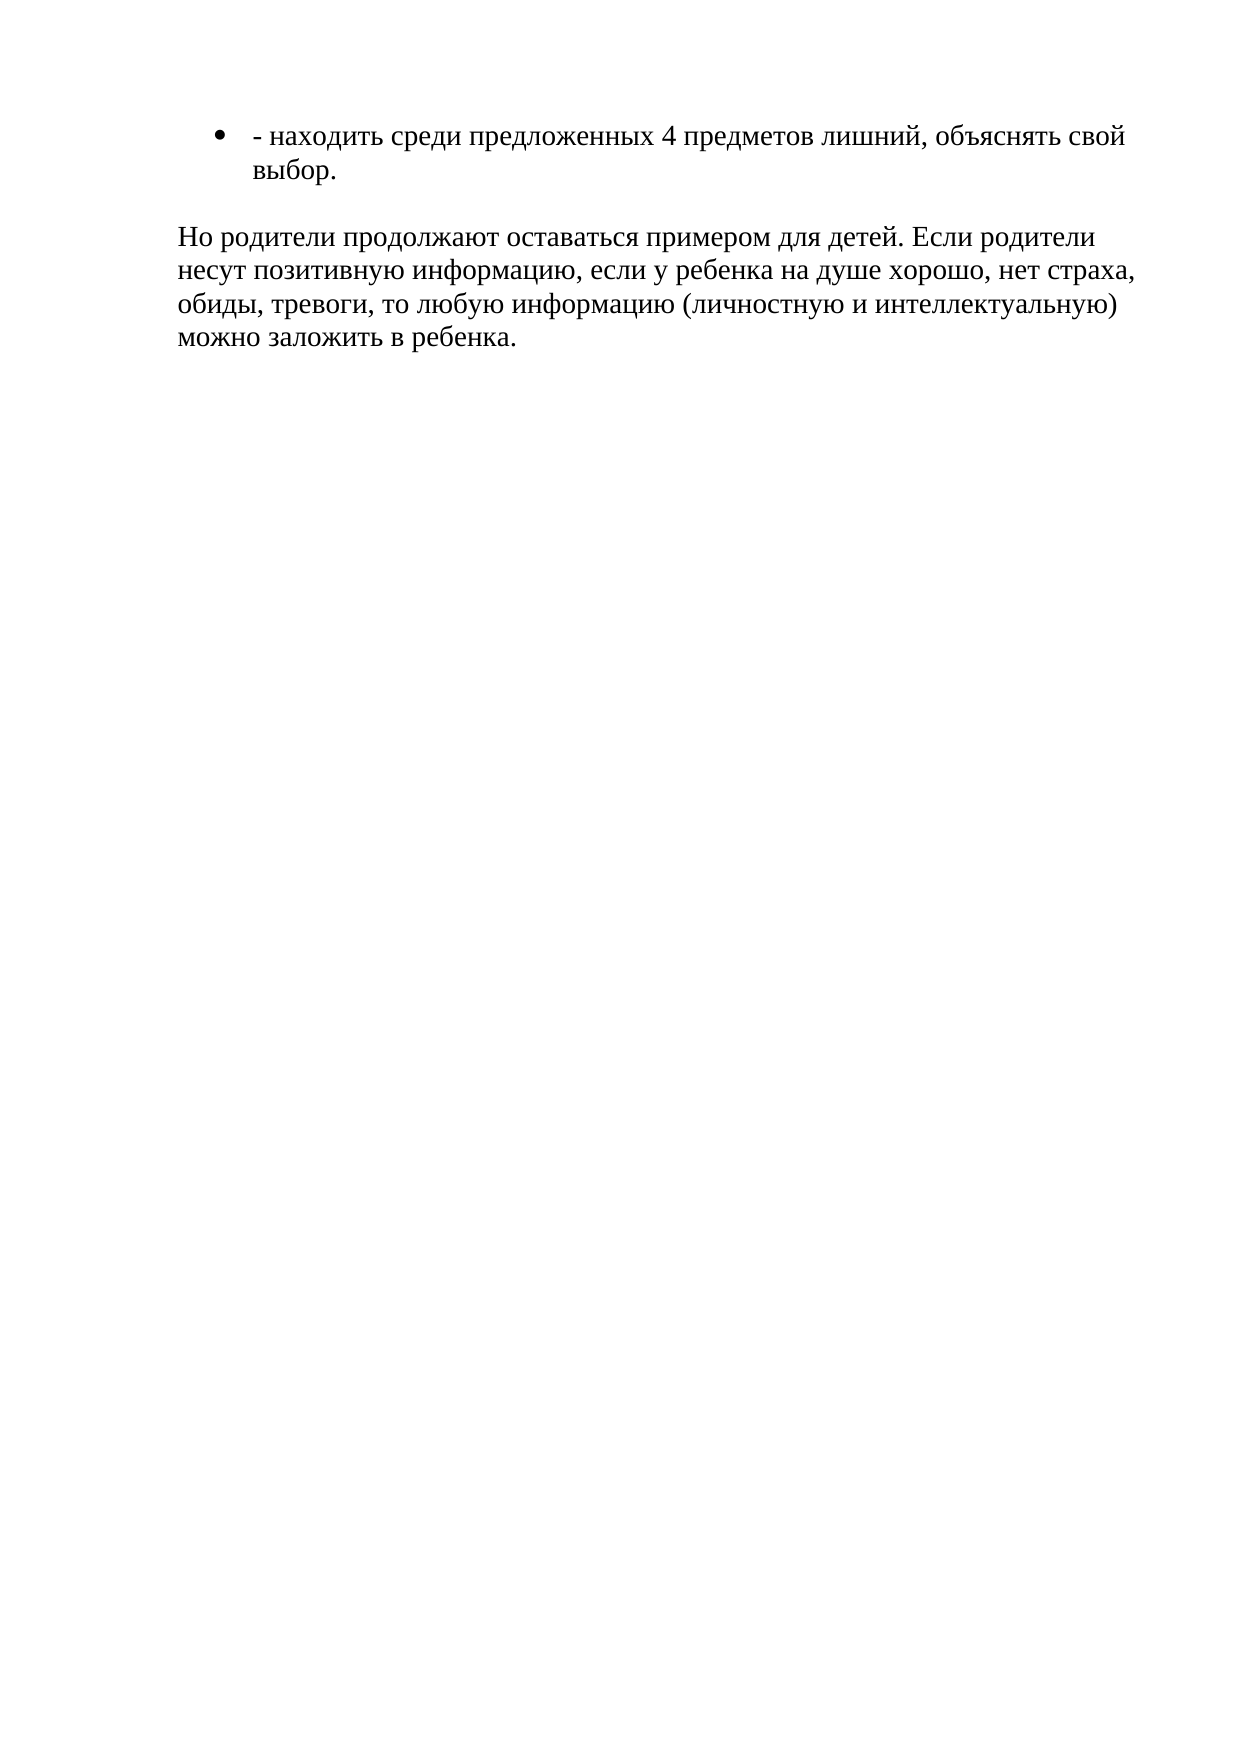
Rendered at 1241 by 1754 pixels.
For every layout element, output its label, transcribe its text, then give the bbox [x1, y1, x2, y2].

text Но родители продолжают оставаться примером для детей. Если родители несут позитивную информацию, если у ребенка на душе хорошо, нет страха, обиды, тревоги, то любую информацию (личностную и интеллектуальную) можно заложить в ребенка. [177, 219, 1152, 353]
list - находить среди предложенных 4 предметов лишний, объяснять свой выбор. [215, 118, 1152, 185]
